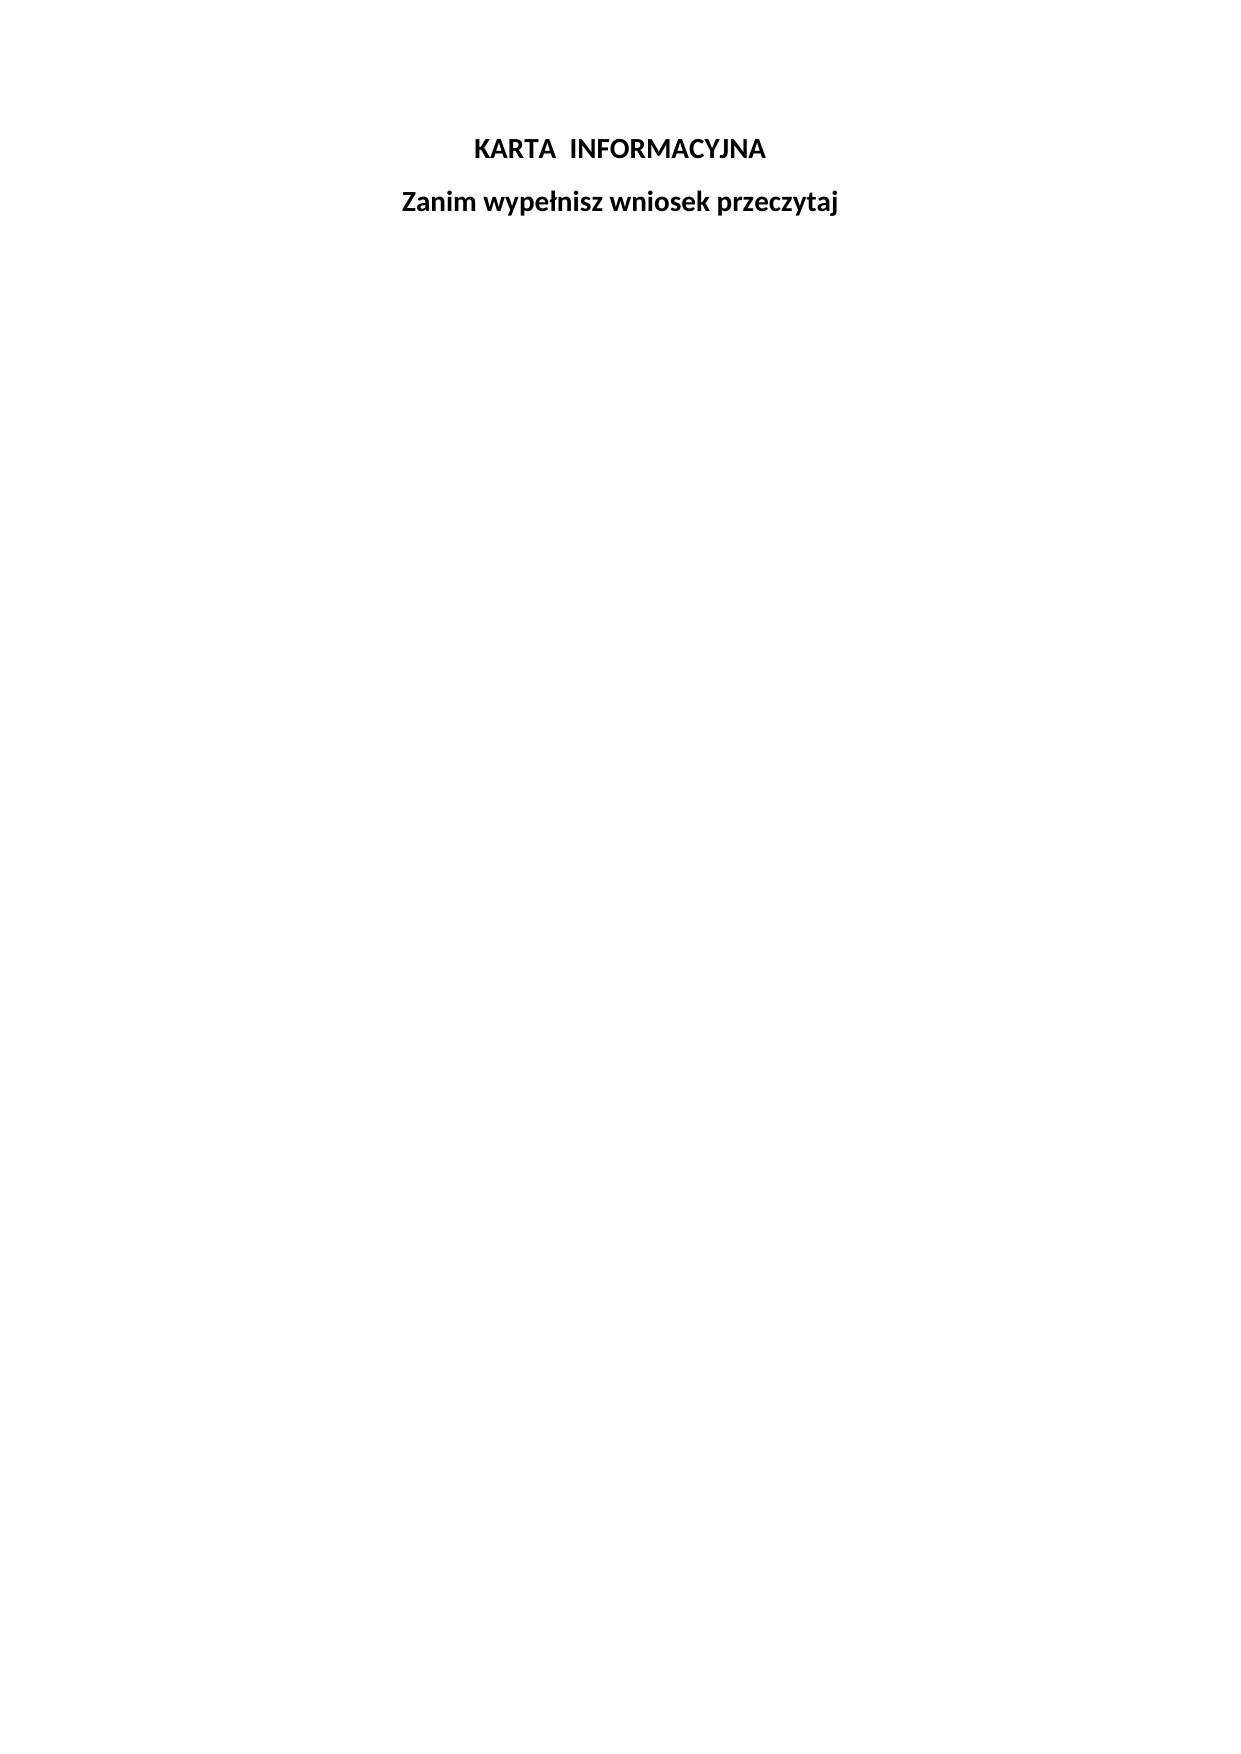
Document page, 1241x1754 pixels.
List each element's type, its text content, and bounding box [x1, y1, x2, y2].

subtitle Zanim wypełnisz wniosek przeczytaj [148, 183, 1092, 219]
subtitle KARTA INFORMACYJNA [148, 131, 1092, 166]
